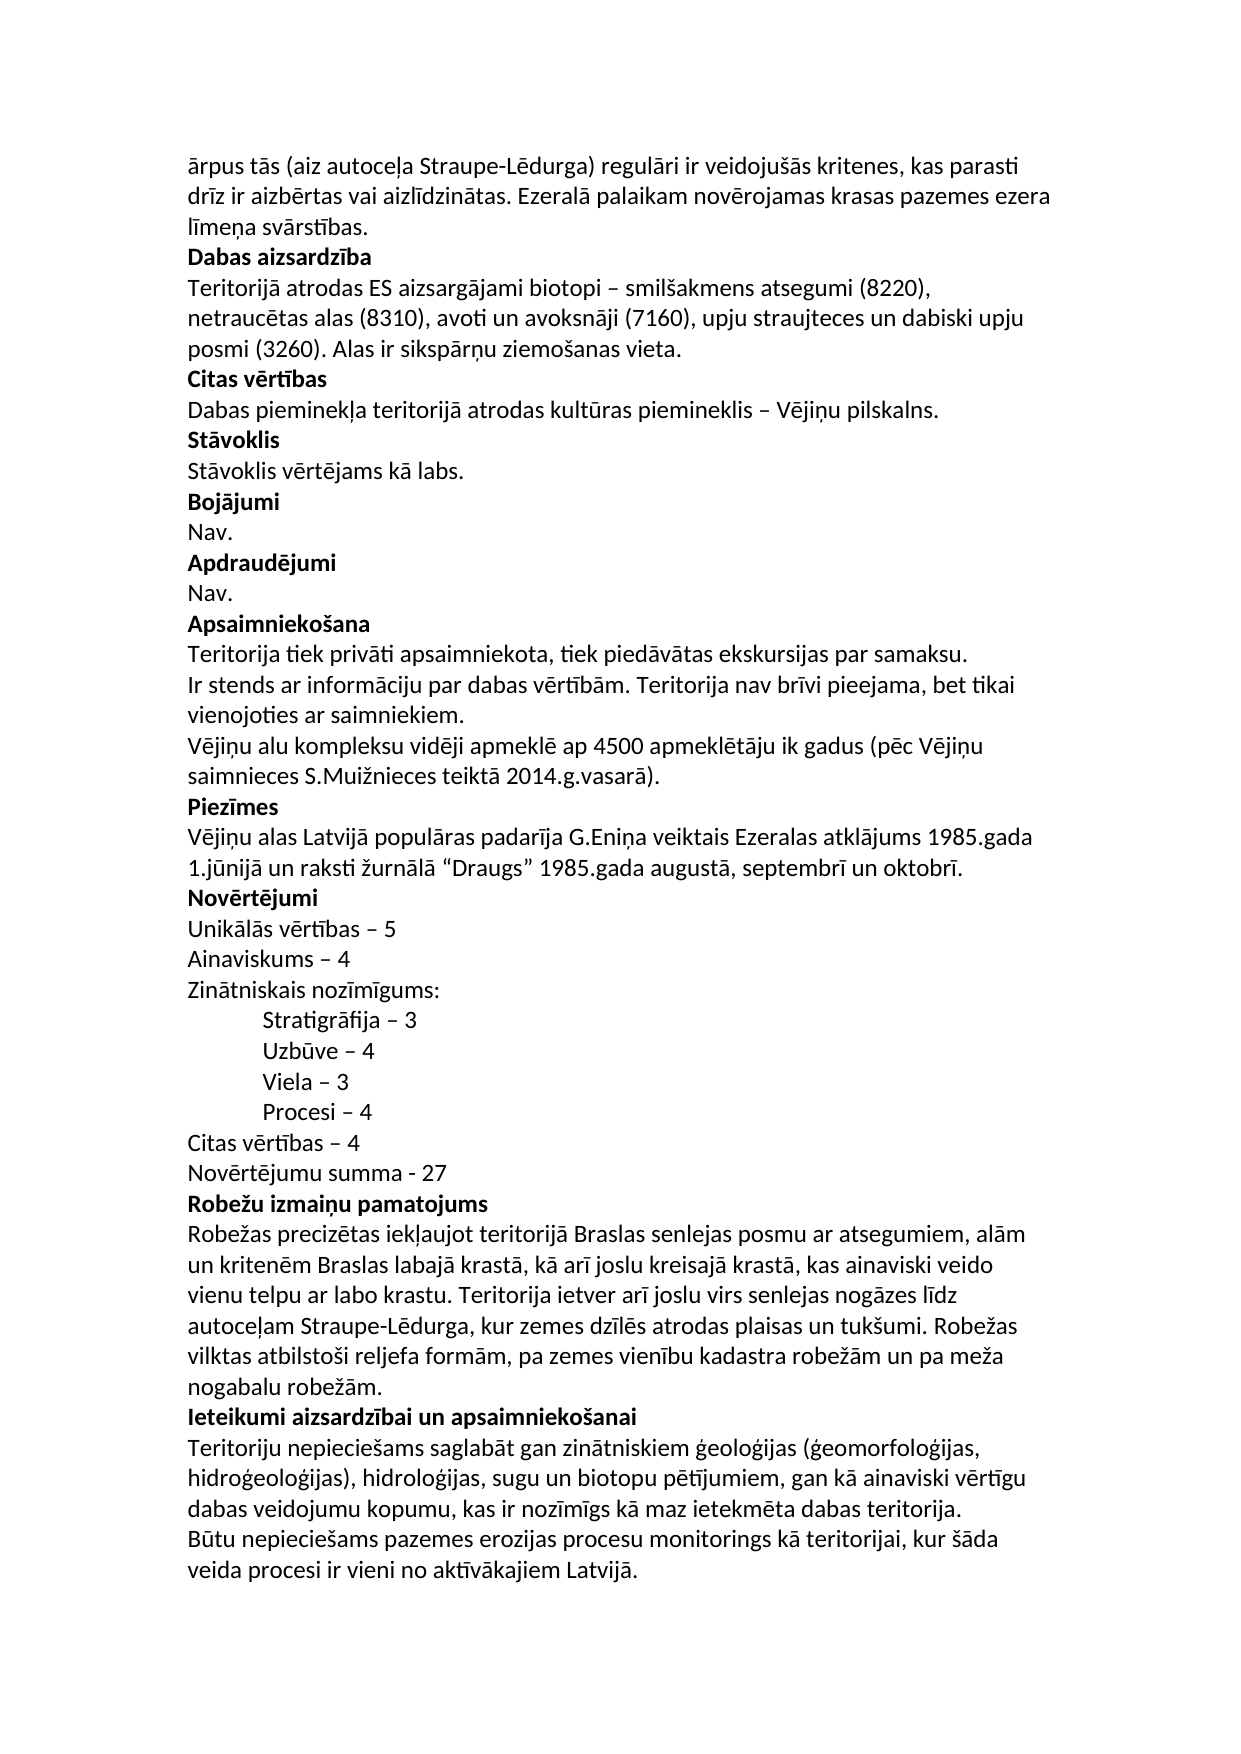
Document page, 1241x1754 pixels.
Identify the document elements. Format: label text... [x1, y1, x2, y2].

text Nav. [187, 516, 1053, 547]
text Dabas aizsardzība [187, 242, 1053, 272]
text Apdraudējumi [187, 547, 1053, 577]
text Unikālās vērtības – 5 [187, 913, 1053, 943]
text Vējiņu alas Latvijā populāras padarīja G.Eniņa veiktais Ezeralas atklājums 1985.gada 1.jūnijā un raksti žurnālā “Draugs” 1985.gada augustā, septembrī un oktobrī. [187, 821, 1053, 882]
text Stratigrāfija – 3 [262, 1004, 1053, 1035]
text Zinātniskais nozīmīgums: [187, 974, 1053, 1004]
text Robežu izmaiņu pamatojums [187, 1188, 1053, 1218]
text Vējiņu alu kompleksu vidēji apmeklē ap 4500 apmeklētāju ik gadus (pēc Vējiņu saimnieces S.Muižnieces teiktā 2014.g.vasarā). [187, 730, 1053, 791]
text Novērtējumi [187, 882, 1053, 913]
text Viela – 3 [262, 1066, 1053, 1096]
text Teritorijā atrodas ES aizsargājami biotopi – smilšakmens atsegumi (8220), netraucētas alas (8310), avoti un avoksnāji (7160), upju straujteces un dabiski upju posmi (3260). Alas ir sikspārņu ziemošanas vieta. [187, 272, 1053, 364]
text Teritorija tiek privāti apsaimniekota, tiek piedāvātas ekskursijas par samaksu. [187, 638, 1053, 669]
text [187, 150, 1053, 242]
text Dabas pieminekļa teritorijā atrodas kultūras piemineklis – Vējiņu pilskalns. [187, 394, 1053, 425]
text Nav. [187, 577, 1053, 608]
text Procesi – 4 [262, 1096, 1053, 1127]
text Piezīmes [187, 791, 1053, 821]
text Ir stends ar informāciju par dabas vērtībām. Teritorija nav brīvi pieejama, bet tikai vienojoties ar saimniekiem. [187, 669, 1053, 730]
text Robežas precizētas iekļaujot teritorijā Braslas senlejas posmu ar atsegumiem, alām un kritenēm Braslas labajā krastā, kā arī joslu kreisajā krastā, kas ainaviski veido vienu telpu ar labo krastu. Teritorija ietver arī joslu virs senlejas nogāzes līdz autoceļam Straupe-Lēdurga, kur zemes dzīlēs atrodas plaisas un tukšumi. Robežas vilktas atbilstoši reljefa formām, pa zemes vienību kadastra robežām un pa meža nogabalu robežām. [187, 1218, 1053, 1401]
text Novērtējumu summa - 27 [187, 1157, 1053, 1188]
text Stāvoklis [187, 425, 1053, 455]
text Uzbūve – 4 [262, 1035, 1053, 1066]
text Ainaviskums – 4 [187, 943, 1053, 974]
text Ieteikumi aizsardzībai un apsaimniekošanai [187, 1401, 1053, 1432]
text Apsaimniekošana [187, 608, 1053, 638]
text Bojājumi [187, 486, 1053, 516]
text Stāvoklis vērtējams kā labs. [187, 455, 1053, 486]
text Teritoriju nepieciešams saglabāt gan zinātniskiem ģeoloģijas (ģeomorfoloģijas, hidroģeoloģijas), hidroloģijas, sugu un biotopu pētījumiem, gan kā ainaviski vērtīgu dabas veidojumu kopumu, kas ir nozīmīgs kā maz ietekmēta dabas teritorija. [187, 1432, 1053, 1523]
text Būtu nepieciešams pazemes erozijas procesu monitorings kā teritorijai, kur šāda veida procesi ir vieni no aktīvākajiem Latvijā. [187, 1523, 1053, 1584]
text Citas vērtības [187, 364, 1053, 394]
text Citas vērtības – 4 [187, 1127, 1053, 1157]
